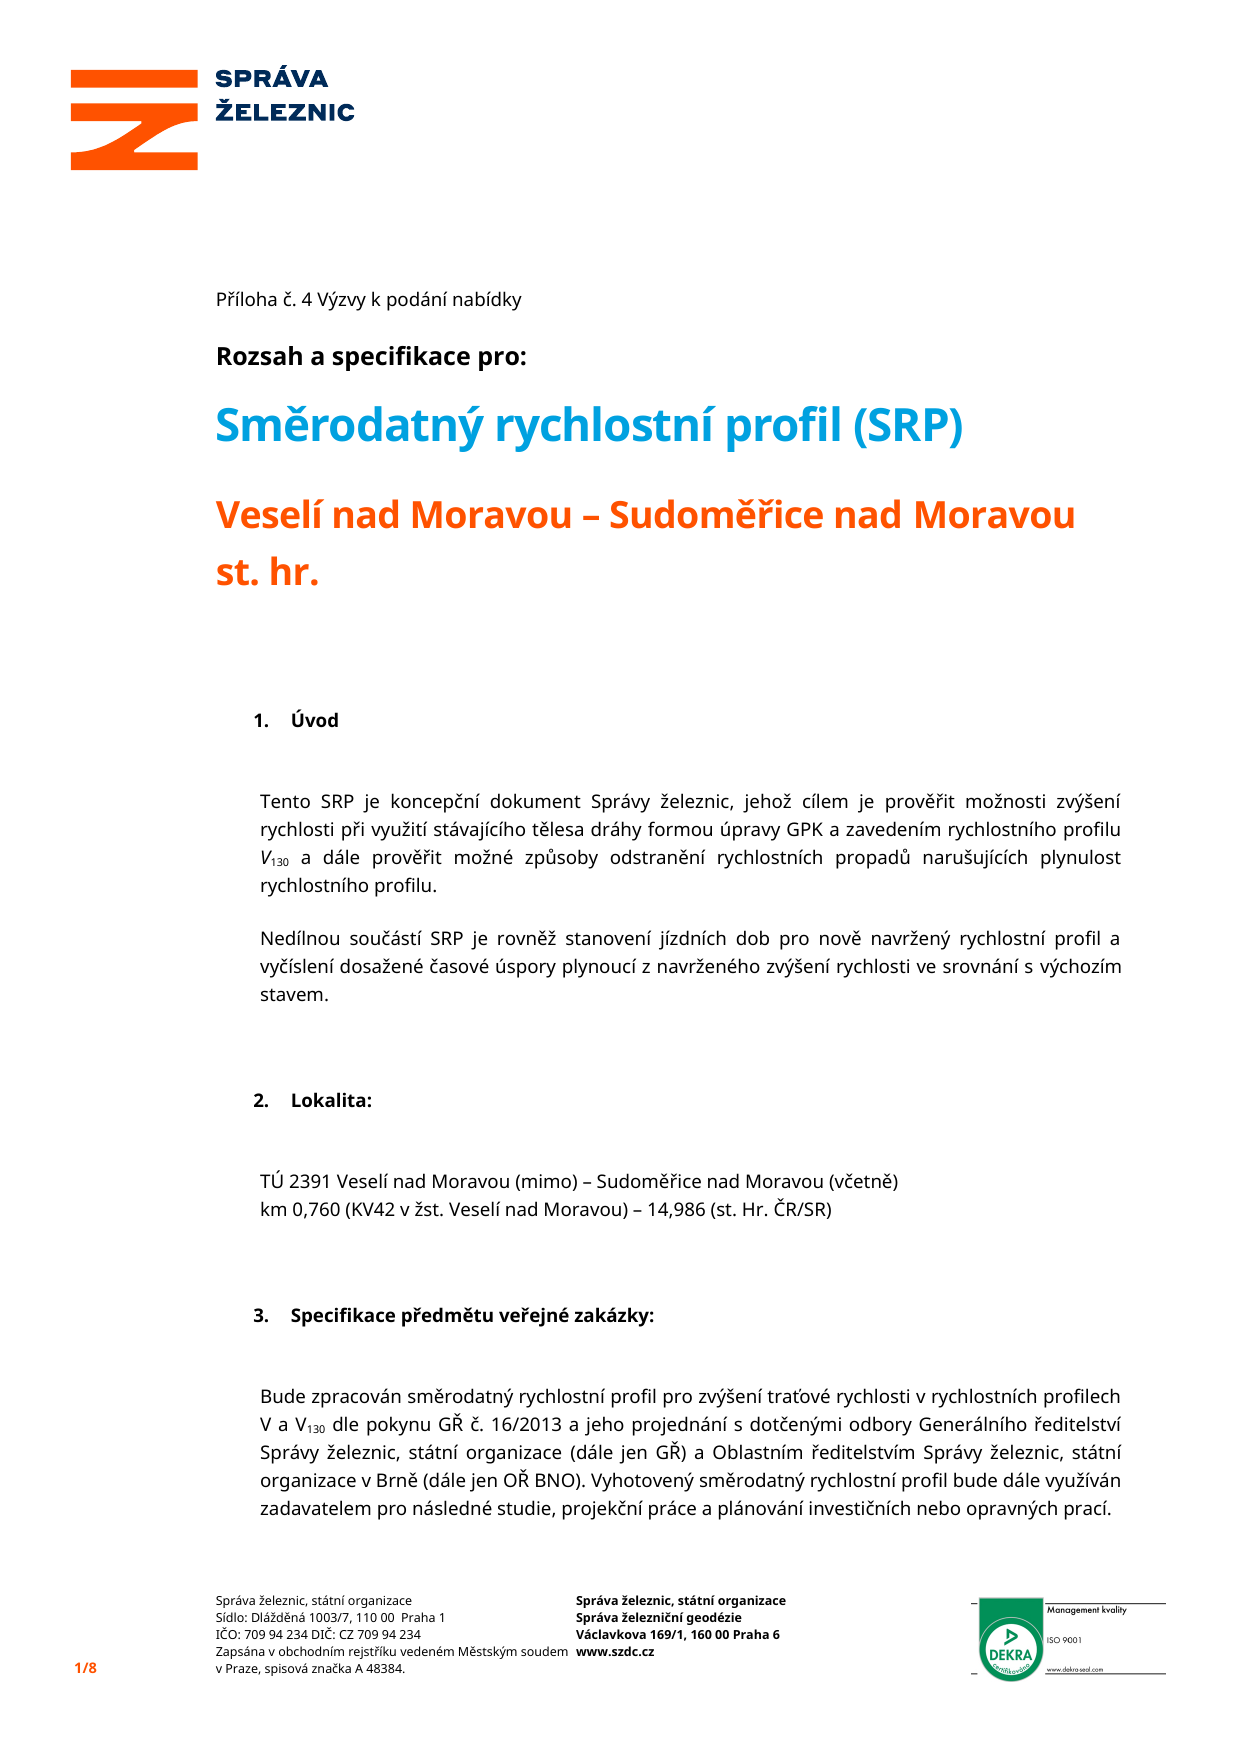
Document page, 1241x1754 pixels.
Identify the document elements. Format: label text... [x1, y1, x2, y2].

picture [971, 1597, 1166, 1682]
text km 0,760 (KV42 v žst. Veselí nad Moravou) – 14,986 (st. Hr. ČR/SR) [260, 1196, 1122, 1222]
subtitle Úvod [253, 707, 1122, 732]
subtitle Specifikace předmětu veřejné zakázky: [253, 1302, 1122, 1328]
text Rozsah a specifikace pro: [216, 339, 1122, 373]
text Tento SRP je koncepční dokument Správy železnic, jehož cílem je prověřit možnosti zvýšení rychlosti při využití stávajícího tělesa dráhy formou úpravy GPK a zavedením rychlostního profilu V130 a dále prověřit možné způsoby odstranění rychlostních propadů narušujících plynulost rychlostního profilu. [260, 788, 1122, 898]
subtitle Lokalita: [253, 1087, 1122, 1113]
text Nedílnou součástí SRP je rovněž stanovení jízdních dob pro nově navržený rychlostní profil a vyčíslení dosažené časové úspory plynoucí z navrženého zvýšení rychlosti ve srovnání s výchozím stavem. [260, 925, 1122, 1007]
title Směrodatný rychlostní profil (SRP) [216, 393, 1122, 455]
subtitle Veselí nad Moravou – Sudoměřice nad Moravou st. hr. [216, 489, 1122, 596]
text Příloha č. 4 Výzvy k podání nabídky [216, 286, 1122, 311]
text TÚ 2391 Veselí nad Moravou (mimo) – Sudoměřice nad Moravou (včetně) [260, 1168, 1122, 1194]
text Bude zpracován směrodatný rychlostní profil pro zvýšení traťové rychlosti v rychlostních profilech V a V130 dle pokynu GŘ č. 16/2013 a jeho projednání s dotčenými odbory Generálního ředitelství Správy železnic, státní organizace (dále jen GŘ) a Oblastním ředitelstvím Správy železnic, státní organizace v Brně (dále jen OŘ BNO). Vyhotovený směrodatný rychlostní profil bude dále využíván zadavatelem pro následné studie, projekční práce a plánování investičních nebo opravných prací. [260, 1383, 1122, 1521]
